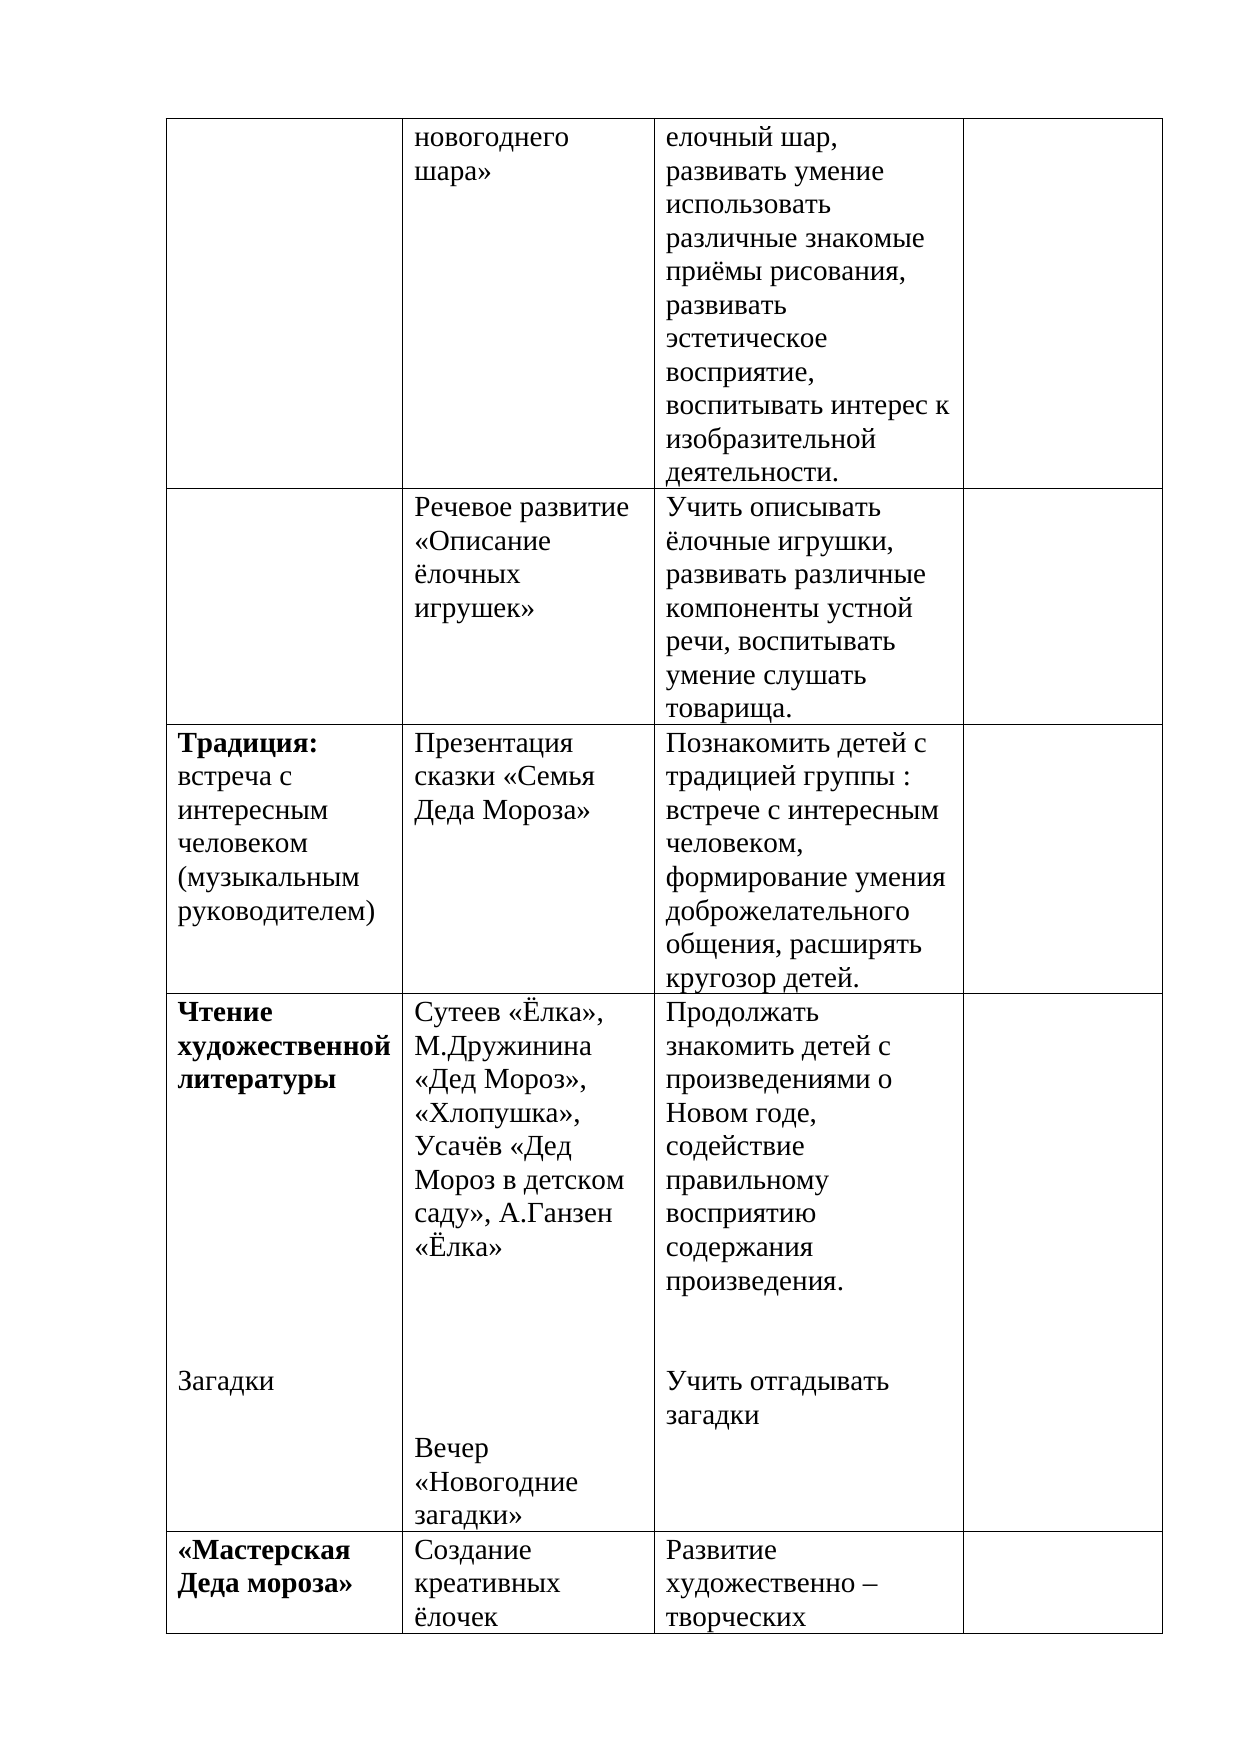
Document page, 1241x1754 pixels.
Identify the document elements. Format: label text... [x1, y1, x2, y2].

table_cell Речевое развитие «Описание ёлочных игрушек» [403, 489, 654, 724]
table_cell [964, 119, 1162, 488]
table_cell [964, 489, 1162, 724]
table_cell Чтение художественной литературы Загадки [167, 994, 402, 1531]
table_cell [964, 994, 1162, 1531]
table_cell Продолжать знакомить детей с произведениями о Новом годе, содействие правильному восприятию содержания произведения. Учить отгадывать загадки [655, 994, 963, 1531]
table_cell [167, 1532, 402, 1633]
table_cell [167, 489, 402, 724]
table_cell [655, 119, 963, 488]
table_cell [964, 1532, 1162, 1633]
table_cell [964, 725, 1162, 993]
table_cell Познакомить детей с традицией группы : встрече с интересным человеком, формирование умения доброжелательного общения, расширять кругозор детей. [655, 725, 963, 993]
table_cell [655, 1532, 963, 1633]
table_cell [167, 119, 402, 488]
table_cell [403, 1532, 654, 1633]
table_cell Сутеев «Ёлка», М.Дружинина «Дед Мороз», «Хлопушка», Усачёв «Дед Мороз в детском саду», А.Ганзен «Ёлка» Вечер «Новогодние загадки» [403, 994, 654, 1531]
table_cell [403, 119, 654, 488]
table_cell Презентация сказки «Семья Деда Мороза» [403, 725, 654, 993]
table_cell Традиция: встреча с интересным человеком (музыкальным руководителем) [167, 725, 402, 993]
table_cell Учить описывать ёлочные игрушки, развивать различные компоненты устной речи, воспитывать умение слушать товарища. [655, 489, 963, 724]
